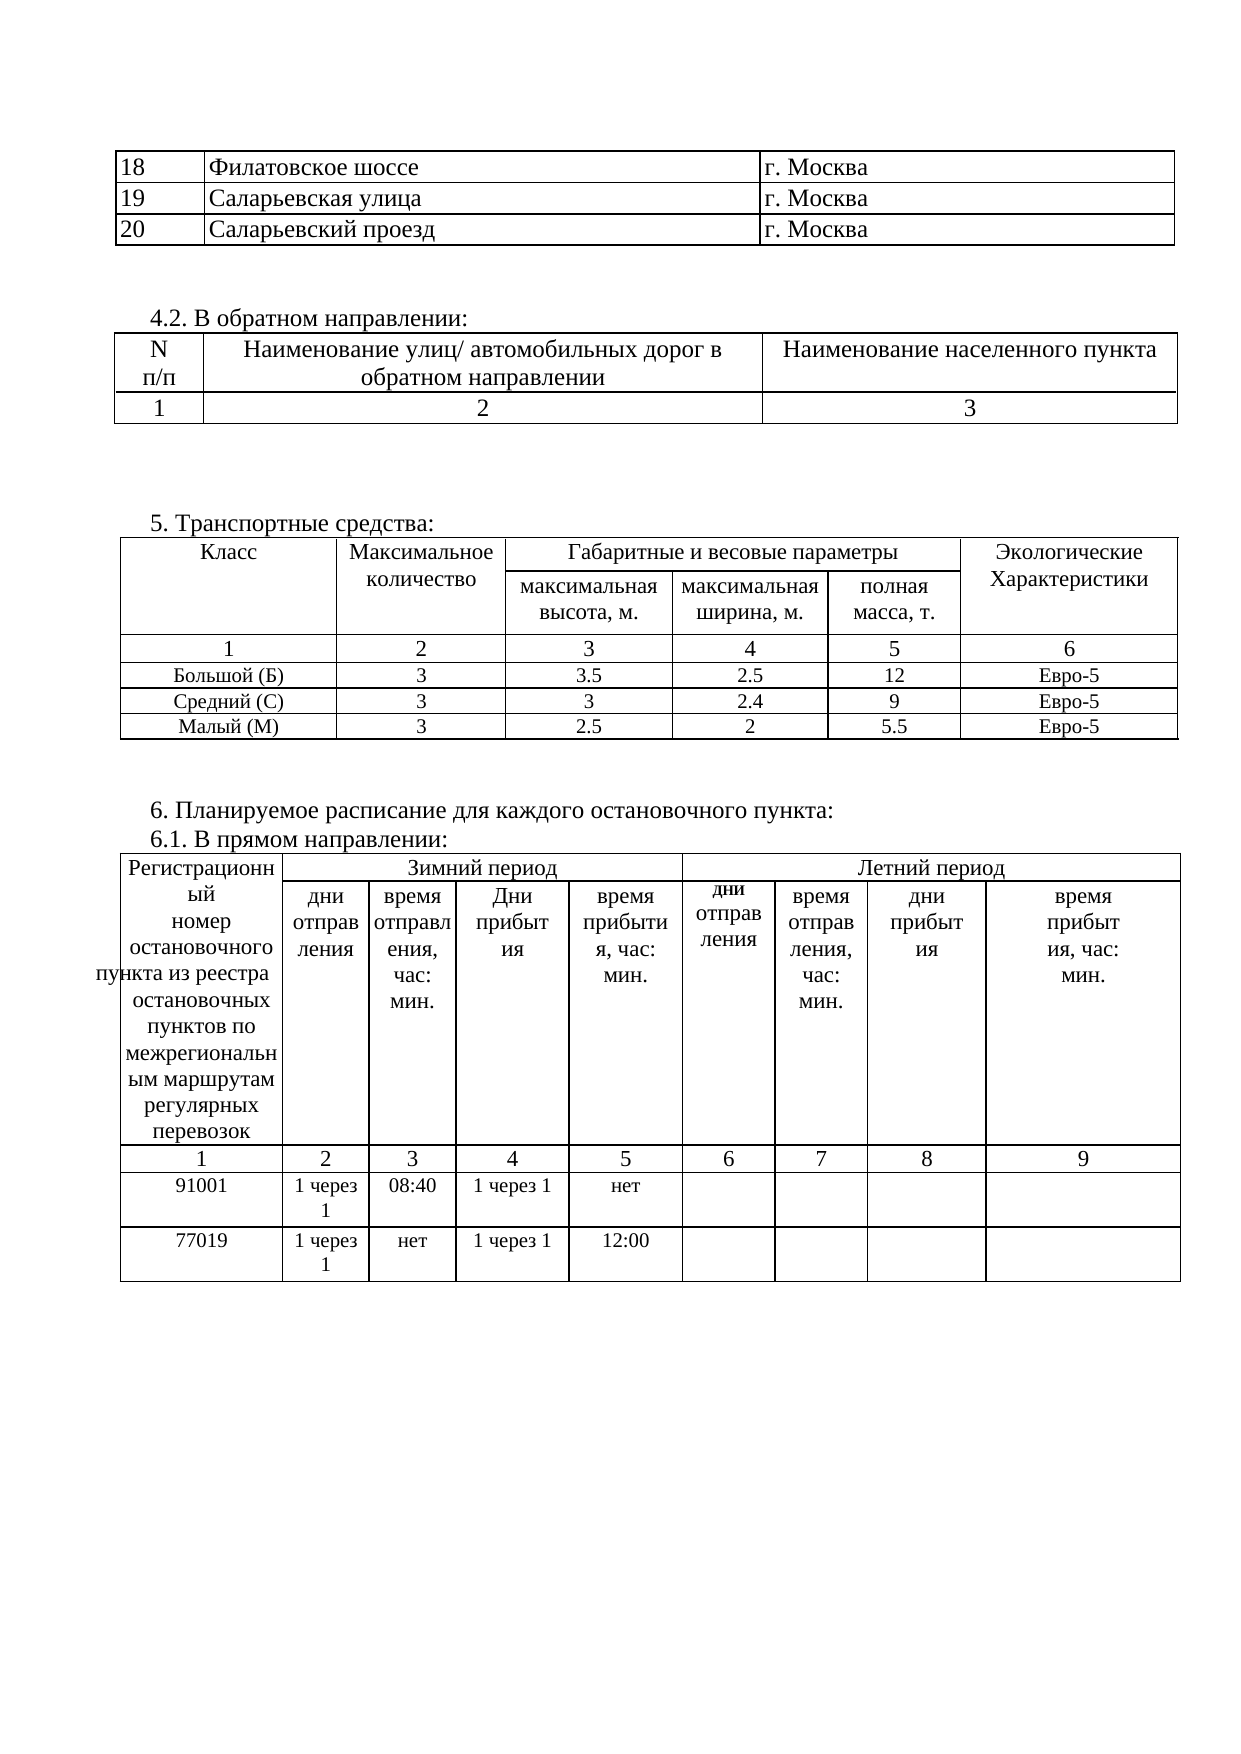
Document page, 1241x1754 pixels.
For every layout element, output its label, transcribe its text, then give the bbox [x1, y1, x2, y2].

table_cell 3 [763, 391, 1177, 423]
table_cell 18 [117, 152, 204, 181]
table_cell 20 [117, 215, 204, 244]
table_header Экологические Характеристики [961, 538, 1177, 633]
table_cell дни отправ ления [283, 882, 368, 1144]
table_header Максимальное количество [337, 538, 505, 633]
table_cell время отправл ения, час: мин. [370, 882, 455, 1144]
table_cell 2 [283, 1146, 368, 1172]
table_cell полная масса, т. [829, 572, 960, 633]
table_cell 6 [961, 635, 1177, 661]
table_header Наименование улиц/ автомобильных дорог в обратном направлении [204, 334, 762, 391]
table_cell 1 через 1 [457, 1228, 568, 1281]
text 5. Транспортные средства: [150, 508, 1090, 537]
table_cell нет [570, 1173, 682, 1226]
table_cell дни прибыт ия [868, 882, 985, 1144]
table_cell 5 [570, 1146, 682, 1172]
table_cell Дни прибыт ия [457, 882, 568, 1144]
table_cell время прибыт ия, час: мин. [987, 882, 1180, 1144]
table_cell 2.4 [673, 689, 827, 713]
table_cell Евро-5 [961, 663, 1177, 687]
table_cell г. Москва [761, 152, 1174, 181]
table_cell время отправ ления, час: мин. [776, 882, 867, 1144]
table_cell Евро-5 [961, 714, 1177, 738]
table_cell 9 [987, 1146, 1180, 1172]
table_cell Саларьевский проезд [205, 215, 759, 244]
table_cell нет [370, 1228, 455, 1281]
table_cell [987, 1228, 1180, 1281]
table_cell 1 [115, 392, 203, 423]
table_cell 2 [673, 714, 827, 738]
table_cell 5.5 [829, 714, 960, 738]
table_cell 3 [337, 689, 505, 713]
text 4.2. В обратном направлении: [150, 303, 1090, 332]
text 6.1. В прямом направлении: [150, 824, 1090, 852]
table_cell Саларьевская улица [205, 183, 759, 213]
table_cell Евро-5 [961, 689, 1177, 713]
text 6. Планируемое расписание для каждого остановочного пункта: [150, 795, 1090, 824]
table_cell Филатовское шоссе [205, 152, 759, 181]
table_cell 3 [506, 635, 672, 661]
table_cell 8 [868, 1146, 985, 1172]
table_cell 77019 [121, 1228, 282, 1281]
table_cell 1 [121, 635, 336, 661]
table_cell 4 [457, 1146, 568, 1172]
table_cell 3 [370, 1146, 455, 1172]
table_header Летний период [683, 854, 1180, 880]
table_cell [776, 1173, 867, 1226]
table_cell [868, 1228, 985, 1281]
table_cell Малый (М) [121, 714, 336, 738]
table_cell 7 [776, 1146, 867, 1172]
table_cell [683, 1228, 774, 1281]
table_cell 19 [117, 183, 204, 213]
table_cell г. Москва [761, 215, 1174, 244]
table_cell 12:00 [570, 1228, 682, 1281]
table_cell 2 [337, 635, 505, 661]
table_cell 2 [204, 393, 762, 423]
table_cell 91001 [121, 1173, 282, 1226]
table_cell [683, 1173, 774, 1226]
table_cell 4 [673, 635, 827, 661]
table_cell г. Москва [761, 183, 1174, 213]
table_cell 6 [683, 1146, 774, 1172]
table_cell 9 [829, 689, 960, 713]
table_header Габаритные и весовые параметры [506, 538, 960, 570]
table_cell Большой (Б) [121, 663, 336, 687]
table_cell 3 [337, 714, 505, 738]
table_cell 08:40 [370, 1173, 455, 1226]
table_cell 5 [829, 635, 960, 661]
table_cell время прибыти я, час: мин. [570, 882, 682, 1144]
table_header Зимний период [283, 854, 682, 880]
table_header N п/п [115, 334, 203, 391]
table_cell 3.5 [506, 663, 672, 687]
table_cell 1 через 1 [283, 1173, 368, 1226]
table_header Наименование населенного пункта [763, 334, 1177, 391]
table_cell [868, 1173, 985, 1226]
table_cell 3 [506, 689, 672, 713]
table_cell 3 [337, 663, 505, 687]
table_cell 12 [829, 663, 960, 687]
table_cell максимальная ширина, м. [673, 572, 827, 633]
table_cell 1 через 1 [283, 1228, 368, 1281]
table_cell Средний (С) [121, 689, 336, 713]
table_cell 2.5 [506, 714, 672, 738]
table_header Регистрационный номер остановочного пункта из реестра остановочных пунктов по межрегиональным маршрутам регулярных перевозок [121, 854, 282, 1144]
table_header Класс [121, 538, 336, 633]
table_cell 1 [121, 1146, 282, 1172]
table_cell 2.5 [673, 663, 827, 687]
table_cell 1 через 1 [457, 1173, 568, 1226]
table_cell [987, 1173, 1180, 1226]
table_cell максимальная высота, м. [506, 572, 672, 633]
table_cell ДНИ отправ ления [683, 882, 774, 1144]
table_cell [776, 1228, 867, 1281]
